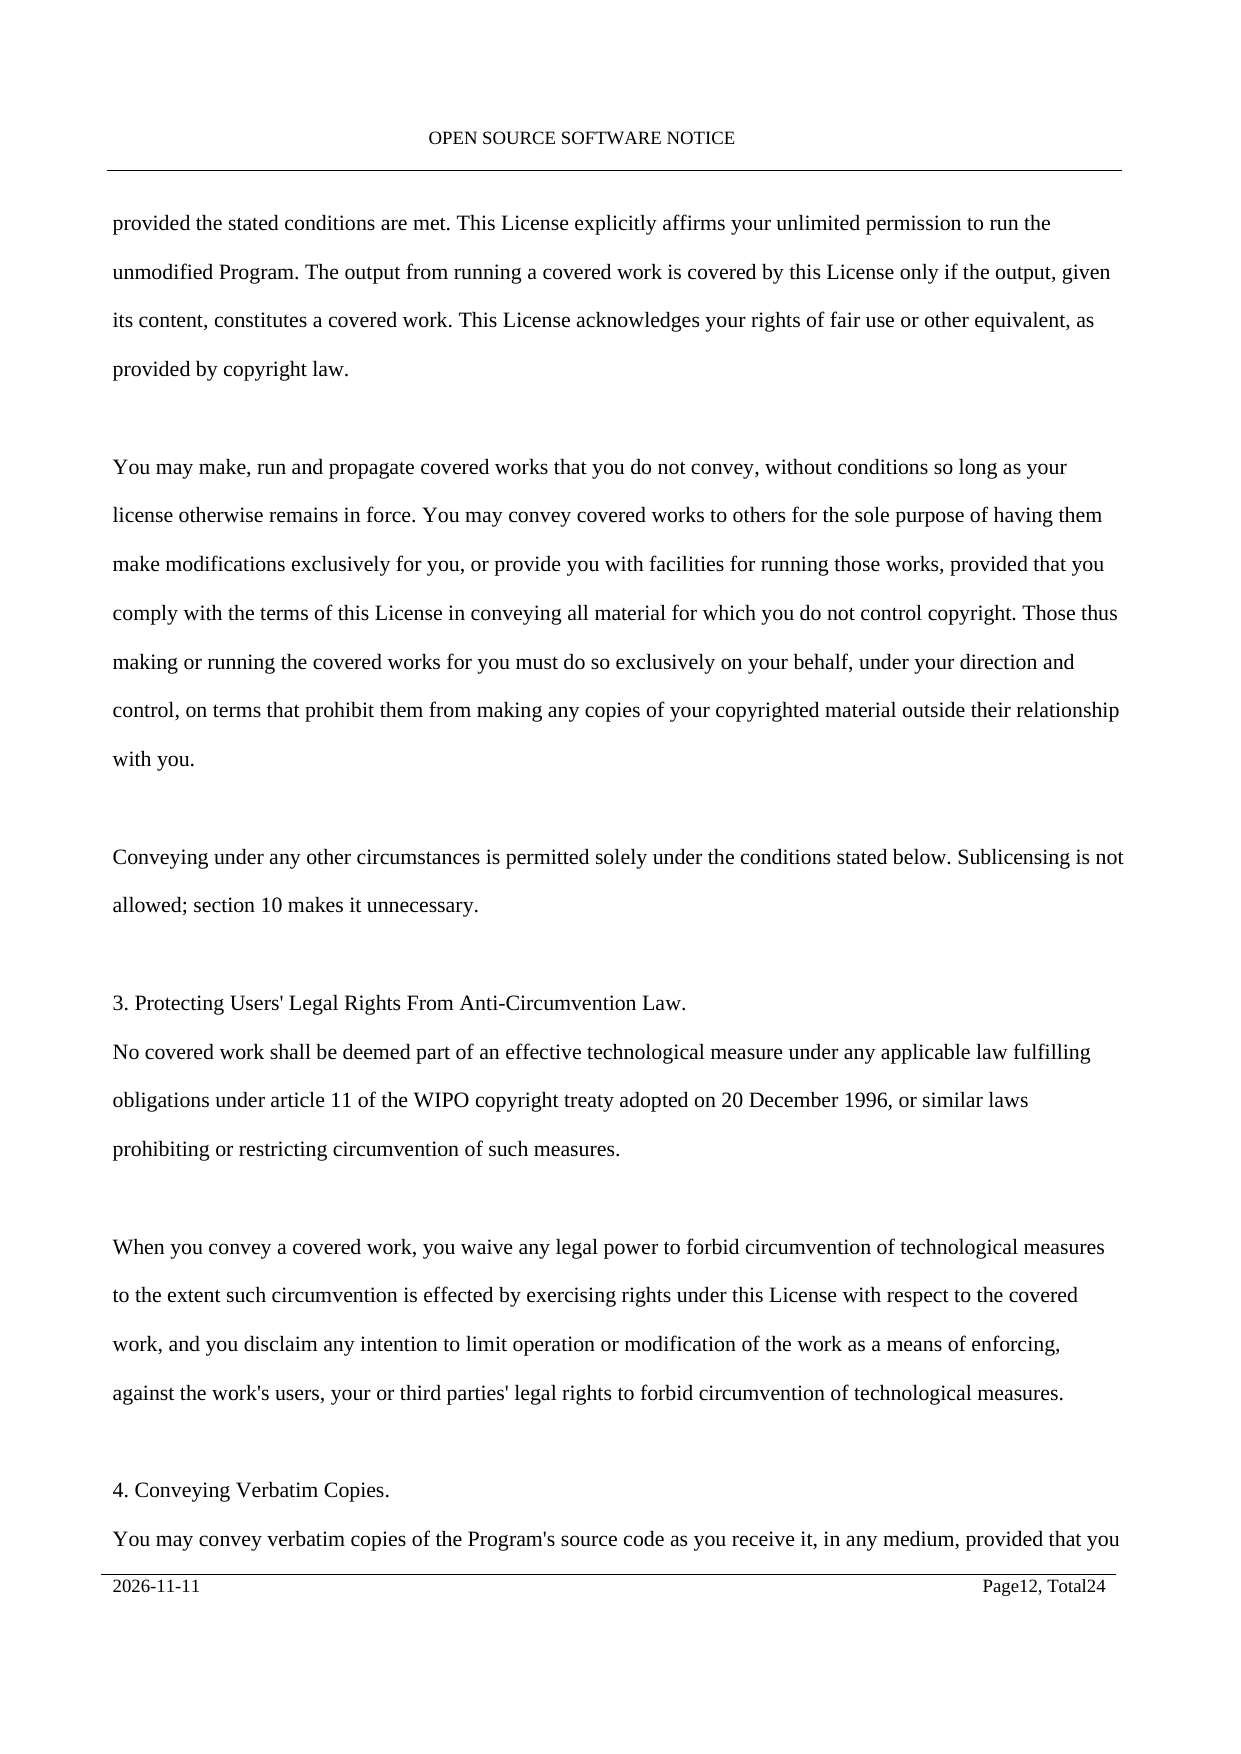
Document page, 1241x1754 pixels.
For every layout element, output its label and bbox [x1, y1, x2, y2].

text [112, 206, 1128, 1555]
